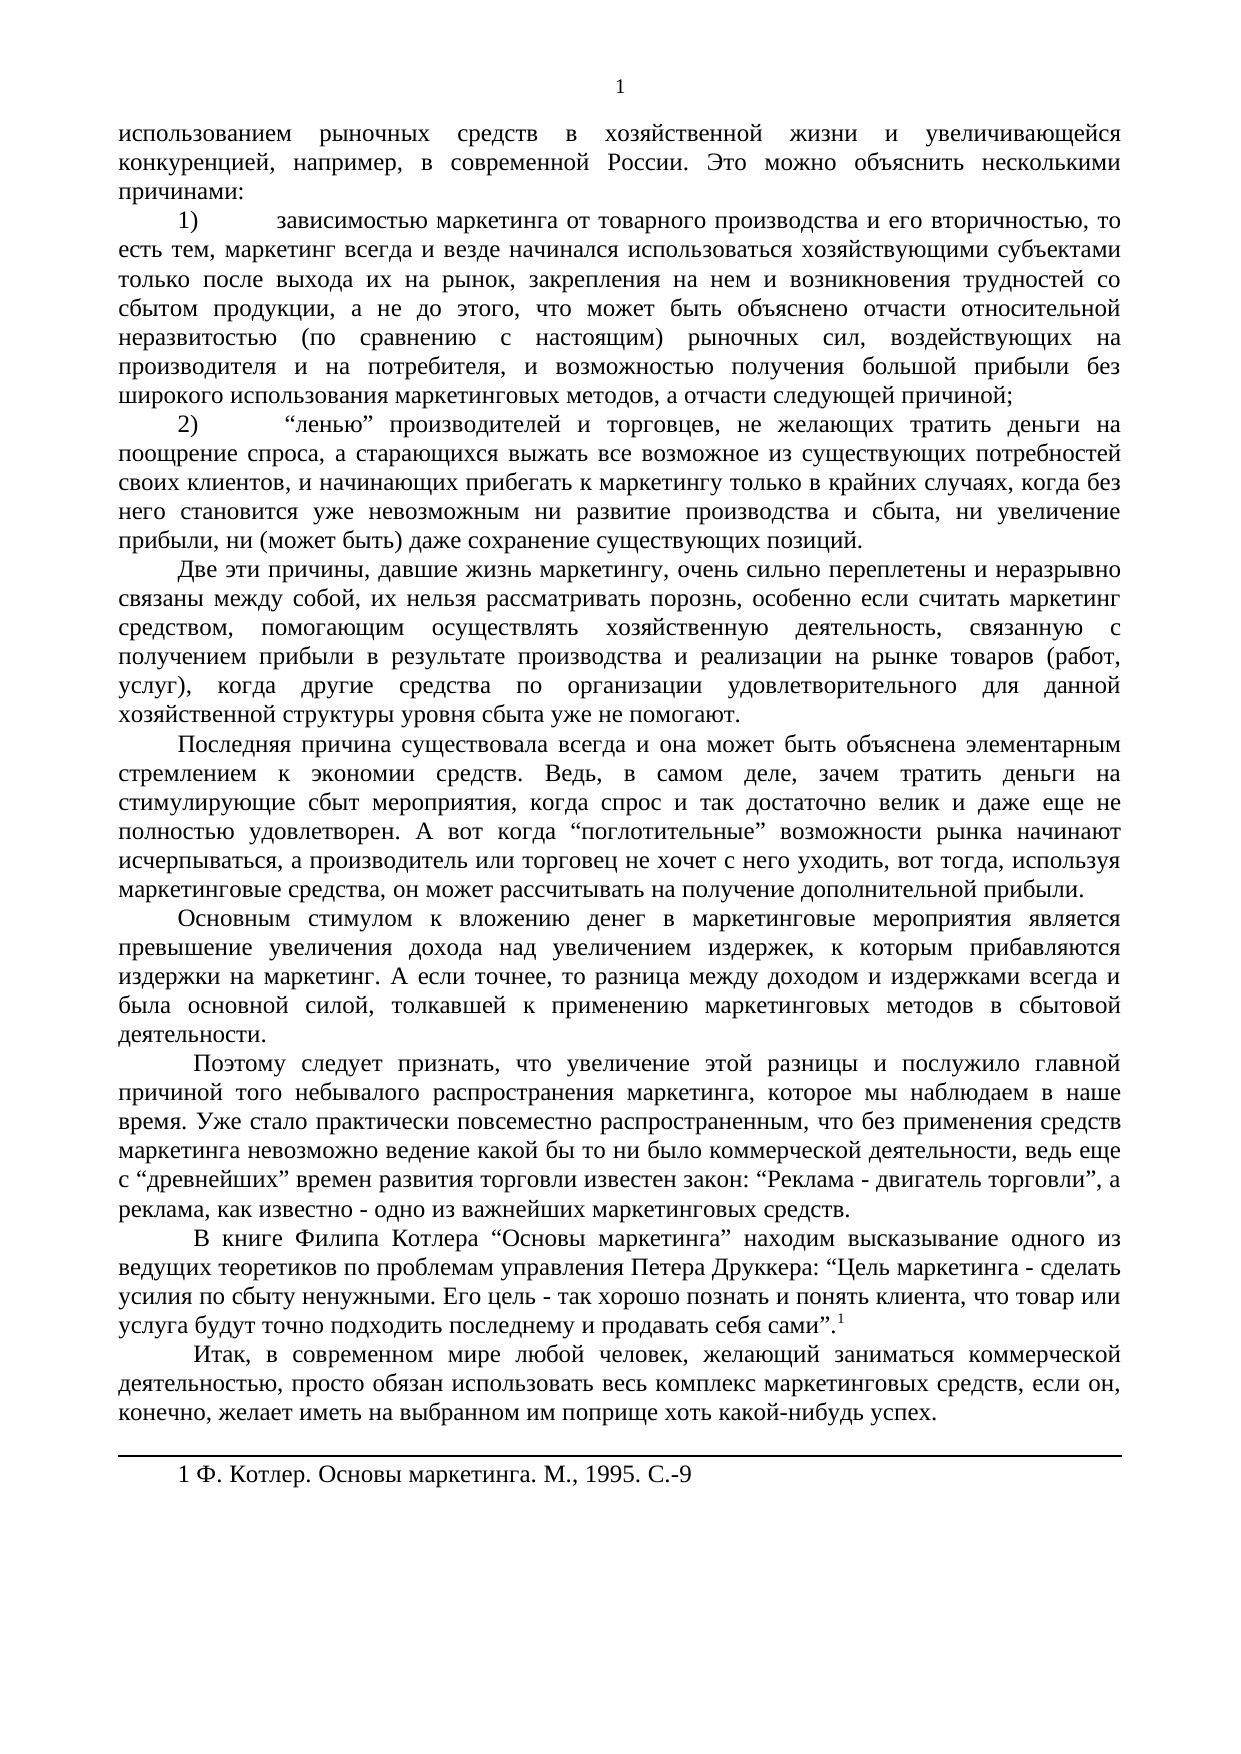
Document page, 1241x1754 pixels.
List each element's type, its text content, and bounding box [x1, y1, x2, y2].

text Итак, в современном мире любой человек, желающий заниматься коммерческой деятельностью, просто обязан использовать весь комплекс маркетинговых средств, если он, конечно, желает иметь на выбранном им поприще хоть какой-нибудь успех. [118, 1339, 1122, 1426]
text Основным стимулом к вложению денег в маркетинговые мероприятия является превышение увеличения дохода над увеличением издержек, к которым прибавляются издержки на маркетинг. А если точнее, то разница между доходом и издержками всегда и была основной силой, толкавшей к применению маркетинговых методов в сбытовой деятельности. [118, 903, 1122, 1048]
text 1 Ф. Котлер. Основы маркетинга. М., 1995. С.-9 [118, 1457, 1122, 1488]
list зависимостью маркетинга от товарного производства и его вторичностью, то есть тем, маркетинг всегда и везде начинался использоваться хозяйствующими субъектами только после выхода их на рынок, закрепления на нем и возникновения трудностей со сбытом продукции, а не до этого, что может быть объяснено отчасти относительной неразвитостью (по сравнению с настоящим) рыночных сил, воздействующих на производителя и на потребителя, и возможностью получения большой прибыли без широкого использования маркетинговых методов, а отчасти следующей причиной; [118, 205, 1122, 409]
text В книге Филипа Котлера “Основы маркетинга” находим высказывание одного из ведущих теоретиков по проблемам управления Петера Друккера: “Цель маркетинга - сделать усилия по сбыту ненужными. Его цель - так хорошо познать и понять клиента, что товар или услуга будут точно подходить последнему и продавать себя сами”.1 [118, 1222, 1122, 1339]
list “ленью” производителей и торговцев, не желающих тратить деньги на поощрение спроса, а старающихся выжать все возможное из существующих потребностей своих клиентов, и начинающих прибегать к маркетингу только в крайних случаях, когда без него становится уже невозможным ни развитие производства и сбыта, ни увеличение прибыли, ни (может быть) даже сохранение существующих позиций. [118, 409, 1122, 554]
text Последняя причина существовала всегда и она может быть объяснена элементарным стремлением к экономии средств. Ведь, в самом деле, зачем тратить деньги на стимулирующие сбыт мероприятия, когда спрос и так достаточно велик и даже еще не полностью удовлетворен. А вот когда “поглотительные” возможности рынка начинают исчерпываться, а производитель или торговец не хочет с него уходить, вот тогда, используя маркетинговые средства, он может рассчитывать на получение дополнительной прибыли. [118, 728, 1122, 903]
text Поэтому следует признать, что увеличение этой разницы и послужило главной причиной того небывалого распространения маркетинга, которое мы наблюдаем в наше время. Уже стало практически повсеместно распространенным, что без применения средств маркетинга невозможно ведение какой бы то ни было коммерческой деятельности, ведь еще с “древнейших” времен развития торговли известен закон: “Реклама - двигатель торговли”, а реклама, как известно - одно из важнейших маркетинговых средств. [118, 1048, 1122, 1222]
text Две эти причины, давшие жизнь маркетингу, очень сильно переплетены и неразрывно связаны между собой, их нельзя рассматривать порознь, особенно если считать маркетинг средством, помогающим осуществлять хозяйственную деятельность, связанную с получением прибыли в результате производства и реализации на рынке товаров (работ, услуг), когда другие средства по организации удовлетворительного для данной хозяйственной структуры уровня сбыта уже не помогают. [118, 554, 1122, 728]
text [118, 118, 1122, 205]
